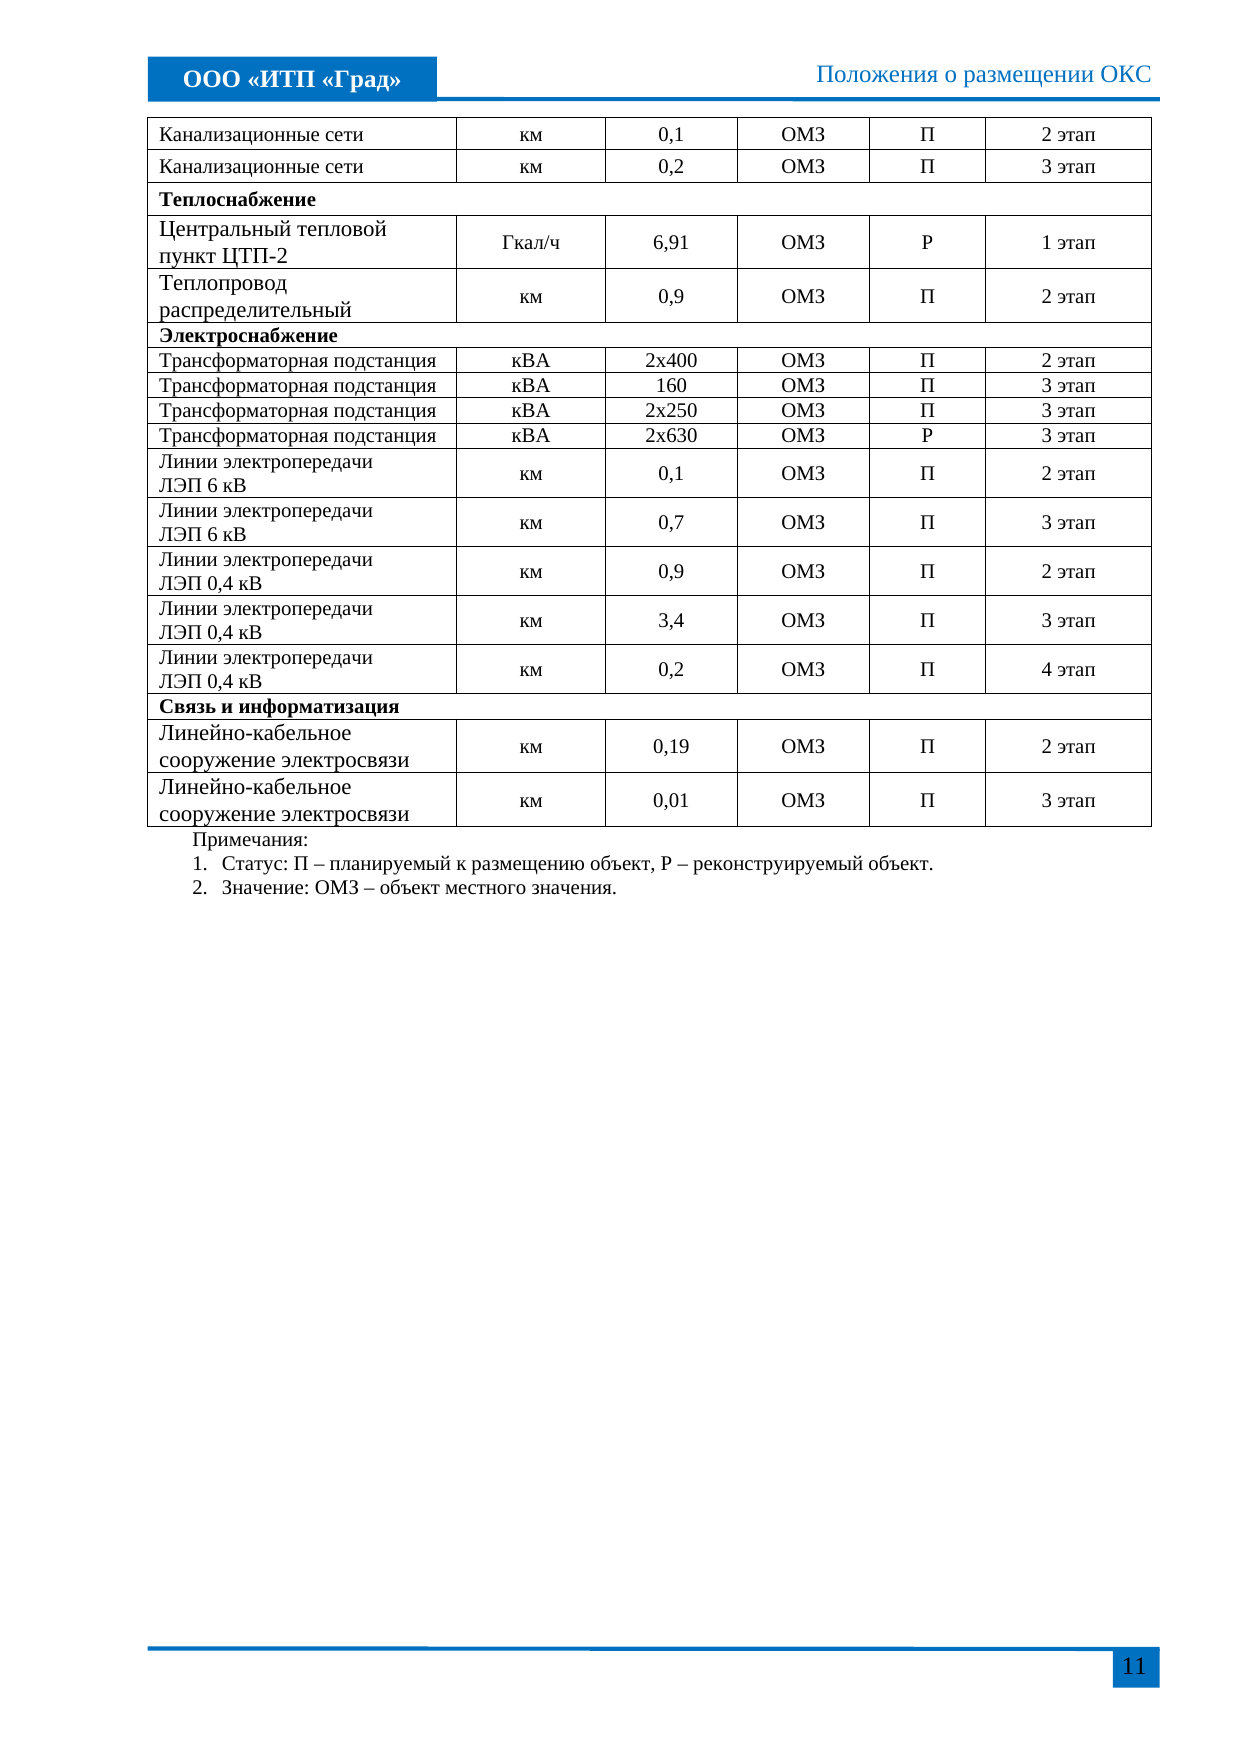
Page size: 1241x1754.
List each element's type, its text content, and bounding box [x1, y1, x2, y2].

table_cell П [870, 645, 985, 693]
table_cell ОМЗ [738, 596, 869, 644]
table_cell ОМЗ [738, 269, 869, 322]
table_cell 0,1 [606, 118, 737, 149]
table_cell 3 этап [986, 773, 1151, 826]
table_cell 2 этап [986, 269, 1151, 322]
table_cell П [870, 150, 985, 182]
table_cell км [457, 596, 605, 644]
table_cell Связь и информатизация [148, 694, 1151, 718]
text Примечания: [192, 827, 1152, 851]
table_cell Линии электропередачи ЛЭП 0,4 кВ [148, 547, 456, 595]
table_cell 6,91 [606, 216, 737, 268]
table_cell Линейно-кабельное сооружение электросвязи [148, 720, 456, 772]
table_cell 0,2 [606, 150, 737, 182]
table_cell 0,19 [606, 720, 737, 772]
table_cell П [870, 398, 985, 422]
table_cell Р [870, 424, 985, 447]
table_cell ОМЗ [738, 373, 869, 397]
table_cell П [870, 498, 985, 546]
table_cell 2 этап [986, 118, 1151, 149]
table_cell ОМЗ [738, 216, 869, 268]
table_cell Р [870, 216, 985, 268]
table_cell 2 этап [986, 547, 1151, 595]
table_cell П [870, 720, 985, 772]
table_cell ОМЗ [738, 150, 869, 182]
table_cell Линии электропередачи ЛЭП 6 кВ [148, 498, 456, 546]
table_cell км [457, 449, 605, 497]
table_cell 1 этап [986, 216, 1151, 268]
table_cell Канализационные сети [148, 150, 456, 182]
table_cell км [457, 118, 605, 149]
table_cell 0,2 [606, 645, 737, 693]
table_cell ОМЗ [738, 773, 869, 826]
table_cell ОМЗ [738, 645, 869, 693]
table_cell ОМЗ [738, 118, 869, 149]
table_cell Теплопровод распределительный [148, 269, 456, 322]
table_cell 0,1 [606, 449, 737, 497]
table_cell Линии электропередачи ЛЭП 0,4 кВ [148, 645, 456, 693]
table_cell Канализационные сети [148, 118, 456, 149]
table_cell П [870, 269, 985, 322]
table_cell Трансформаторная подстанция [148, 424, 456, 447]
table_cell 3 этап [986, 596, 1151, 644]
table_cell 2 этап [986, 348, 1151, 372]
table_cell 3 этап [986, 498, 1151, 546]
table_cell 4 этап [986, 645, 1151, 693]
table_cell 0,9 [606, 547, 737, 595]
table_cell Линии электропередачи ЛЭП 6 кВ [148, 449, 456, 497]
table_cell км [457, 645, 605, 693]
table_cell 3 этап [986, 150, 1151, 182]
table_cell П [870, 547, 985, 595]
table_cell км [457, 720, 605, 772]
table_cell П [870, 773, 985, 826]
table_cell 2x400 [606, 348, 737, 372]
table_cell П [870, 596, 985, 644]
table_cell кВА [457, 424, 605, 447]
table_cell 0,01 [606, 773, 737, 826]
table_cell ОМЗ [738, 449, 869, 497]
table_cell П [870, 373, 985, 397]
table_cell кВА [457, 348, 605, 372]
table_cell 3,4 [606, 596, 737, 644]
table_cell Линейно-кабельное сооружение электросвязи [148, 773, 456, 826]
table_cell ОМЗ [738, 398, 869, 422]
table_cell Трансформаторная подстанция [148, 398, 456, 422]
table_cell ОМЗ [738, 498, 869, 546]
table_cell П [870, 449, 985, 497]
table_cell 2 этап [986, 720, 1151, 772]
table_cell Теплоснабжение [148, 183, 1151, 214]
table_cell 2 этап [986, 449, 1151, 497]
table_cell 3 этап [986, 398, 1151, 422]
table_cell км [457, 150, 605, 182]
table_cell км [457, 269, 605, 322]
table_cell 2x250 [606, 398, 737, 422]
table_cell 2x630 [606, 424, 737, 447]
table_cell Трансформаторная подстанция [148, 373, 456, 397]
table_cell 0,7 [606, 498, 737, 546]
table_cell Электроснабжение [148, 323, 1151, 347]
table_cell кВА [457, 398, 605, 422]
table_cell ОМЗ [738, 720, 869, 772]
table_cell ОМЗ [738, 424, 869, 447]
table_cell П [870, 348, 985, 372]
list Статус: П – планируемый к размещению объект, Р – реконструируемый объект. [192, 851, 1152, 875]
table_cell Центральный тепловой пункт ЦТП-2 [148, 216, 456, 268]
table_cell кВА [457, 373, 605, 397]
table_cell 3 этап [986, 373, 1151, 397]
table_cell км [457, 547, 605, 595]
table_cell Гкал/ч [457, 216, 605, 268]
table_cell 0,9 [606, 269, 737, 322]
table_cell Трансформаторная подстанция [148, 348, 456, 372]
table_cell Линии электропередачи ЛЭП 0,4 кВ [148, 596, 456, 644]
table_cell ОМЗ [738, 348, 869, 372]
table_cell П [870, 118, 985, 149]
table_cell км [457, 498, 605, 546]
table_cell км [457, 773, 605, 826]
table_cell ОМЗ [738, 547, 869, 595]
list Значение: ОМЗ – объект местного значения. [192, 875, 1152, 899]
table_cell 3 этап [986, 424, 1151, 447]
table_cell 160 [606, 373, 737, 397]
